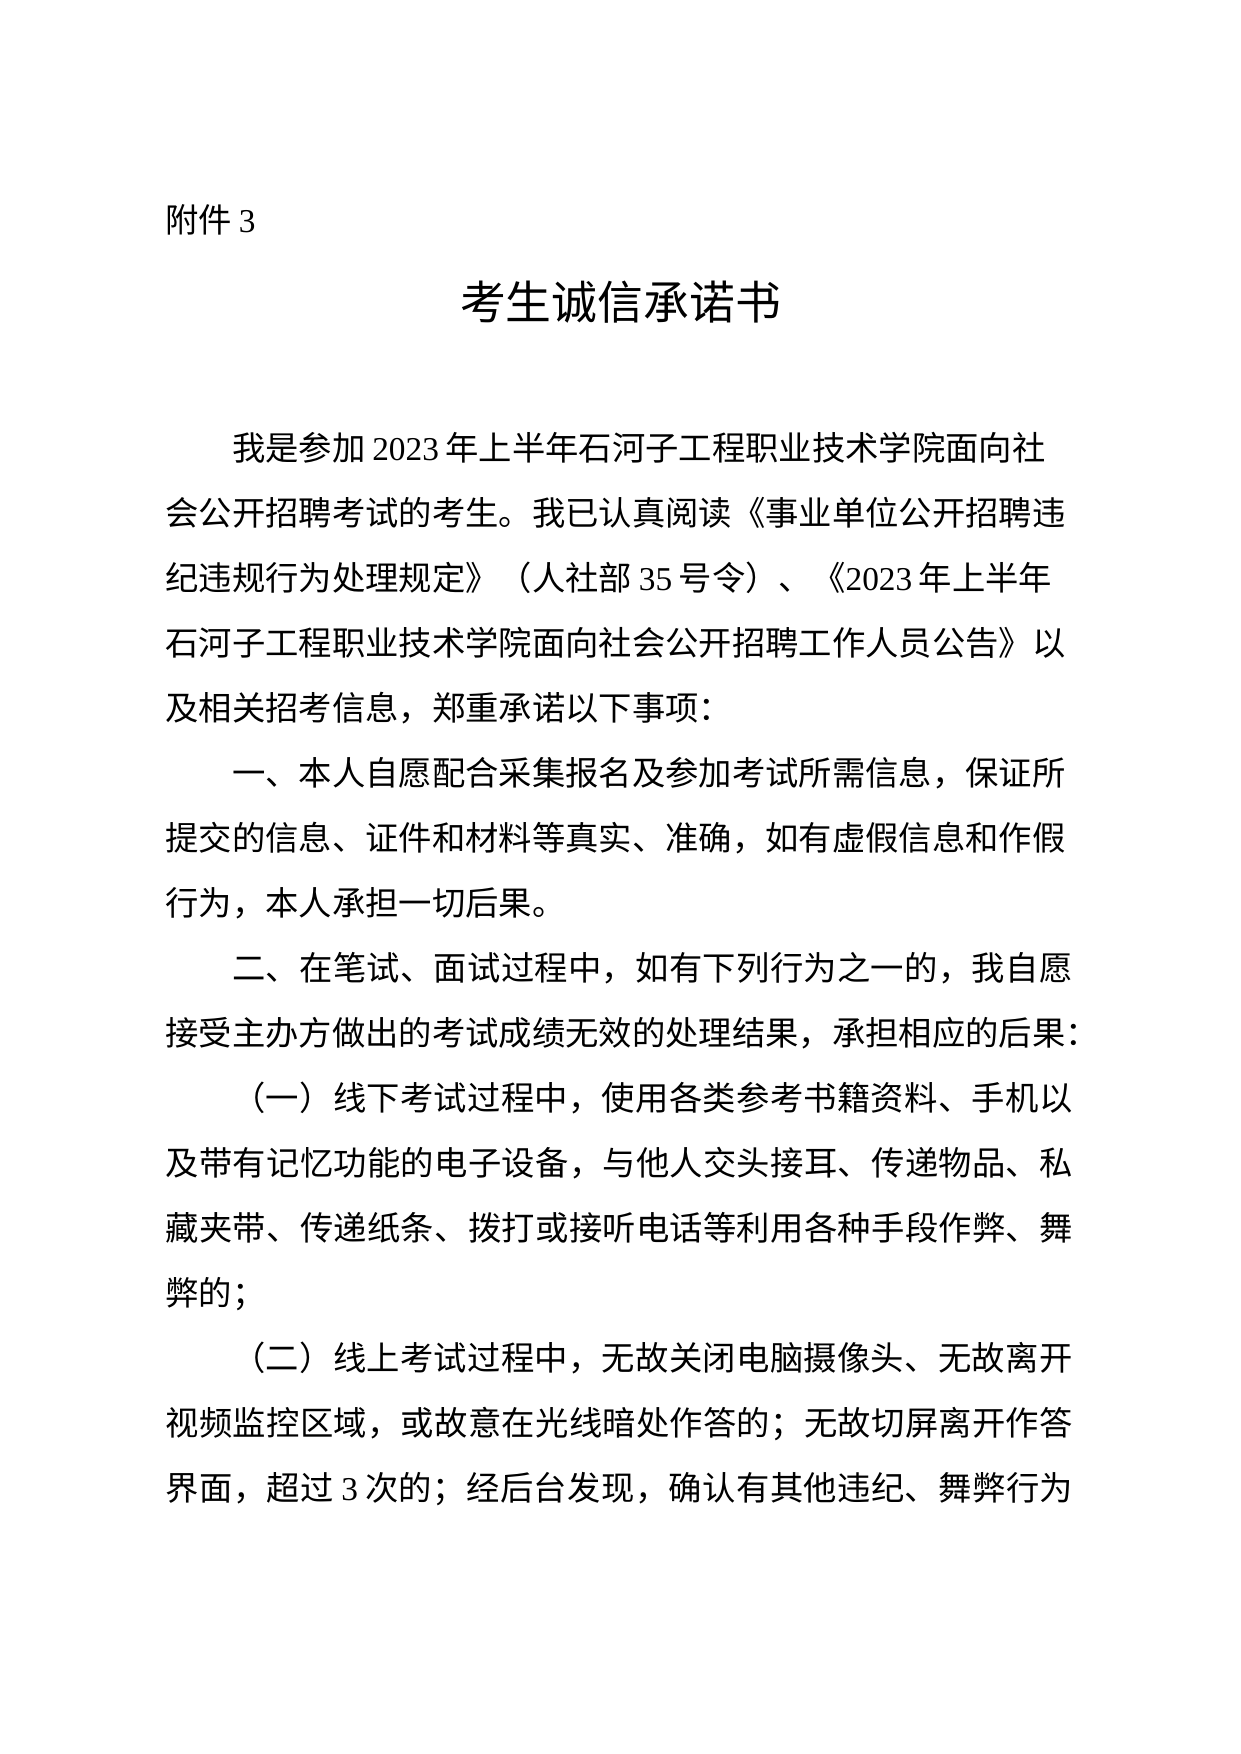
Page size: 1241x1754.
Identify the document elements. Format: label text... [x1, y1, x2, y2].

text 二、在笔试、面试过程中，如有下列行为之一的，我自愿接受主办方做出的考试成绩无效的处理结果，承担相应的后果： [165, 933, 1075, 1063]
text 附件3 [165, 186, 1075, 251]
text （一）线下考试过程中，使用各类参考书籍资料、手机以及带有记忆功能的电子设备，与他人交头接耳、传递物品、私藏夹带、传递纸条、拨打或接听电话等利用各种手段作弊、舞弊的； [165, 1063, 1075, 1323]
text 一、本人自愿配合采集报名及参加考试所需信息，保证所提交的信息、证件和材料等真实、准确，如有虚假信息和作假行为，本人承担一切后果。 [165, 738, 1075, 933]
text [165, 1323, 1075, 1518]
text 我是参加2023年上半年石河子工程职业技术学院面向社会公开招聘考试的考生。我已认真阅读《事业单位公开招聘违纪违规行为处理规定》（人社部35号令）、《2023年上半年石河子工程职业技术学院面向社会公开招聘工作人员公告》以及相关招考信息，郑重承诺以下事项： [165, 413, 1075, 738]
text 考生诚信承诺书 [165, 251, 1075, 348]
